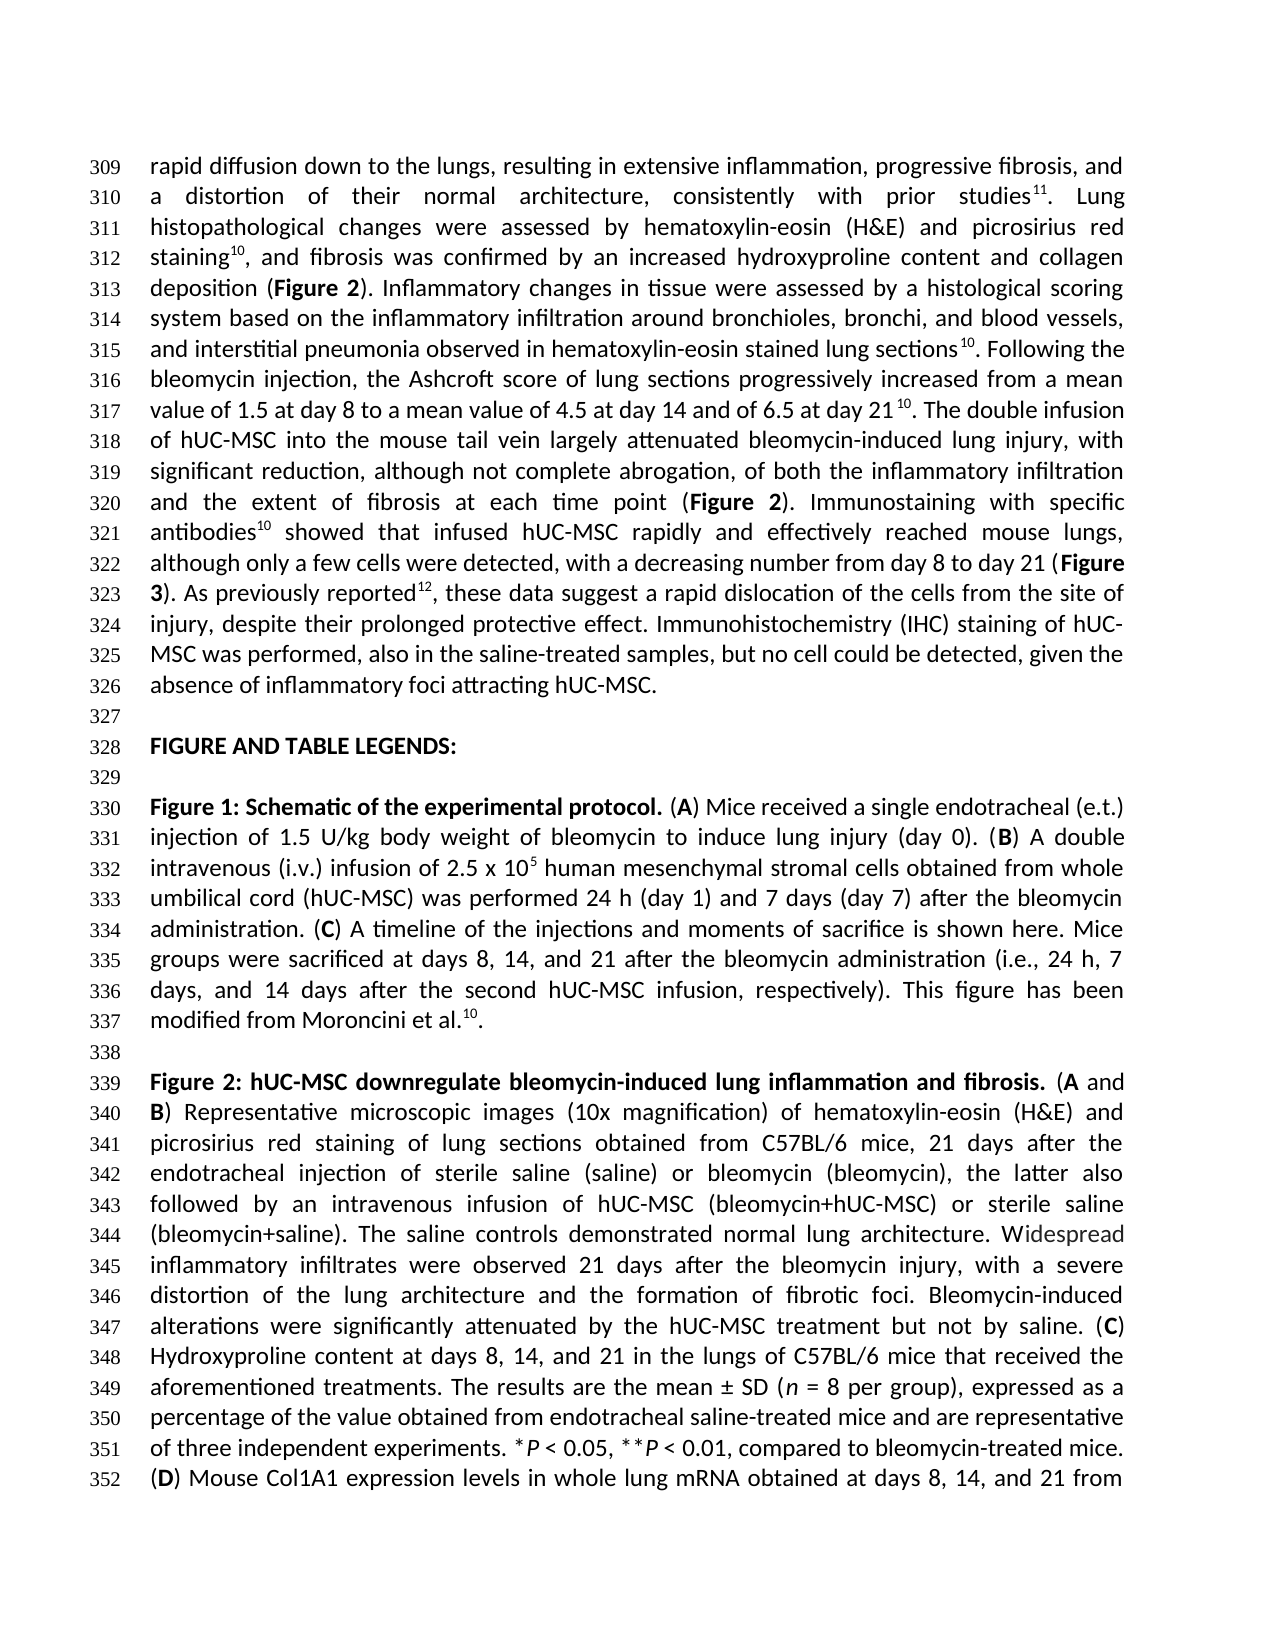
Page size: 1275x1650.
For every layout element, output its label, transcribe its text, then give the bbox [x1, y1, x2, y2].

text Figure 1: Schematic of the experimental protocol. (A) Mice received a single endotracheal (e.t.) injection of 1.5 U/kg body weight of bleomycin to induce lung injury (day 0). (B) A double intravenous (i.v.) infusion of 2.5 x 105 human mesenchymal stromal cells obtained from whole umbilical cord (hUC-MSC) was performed 24 h (day 1) and 7 days (day 7) after the bleomycin administration. (C) A timeline of the injections and moments of sacrifice is shown here. Mice groups were sacrificed at days 8, 14, and 21 after the bleomycin administration (i.e., 24 h, 7 days, and 14 days after the second hUC-MSC infusion, respectively). This figure has been modified from Moroncini et al.10. [150, 791, 1125, 1035]
text FIGURE AND TABLE LEGENDS: [150, 730, 1125, 760]
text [150, 1066, 1125, 1493]
